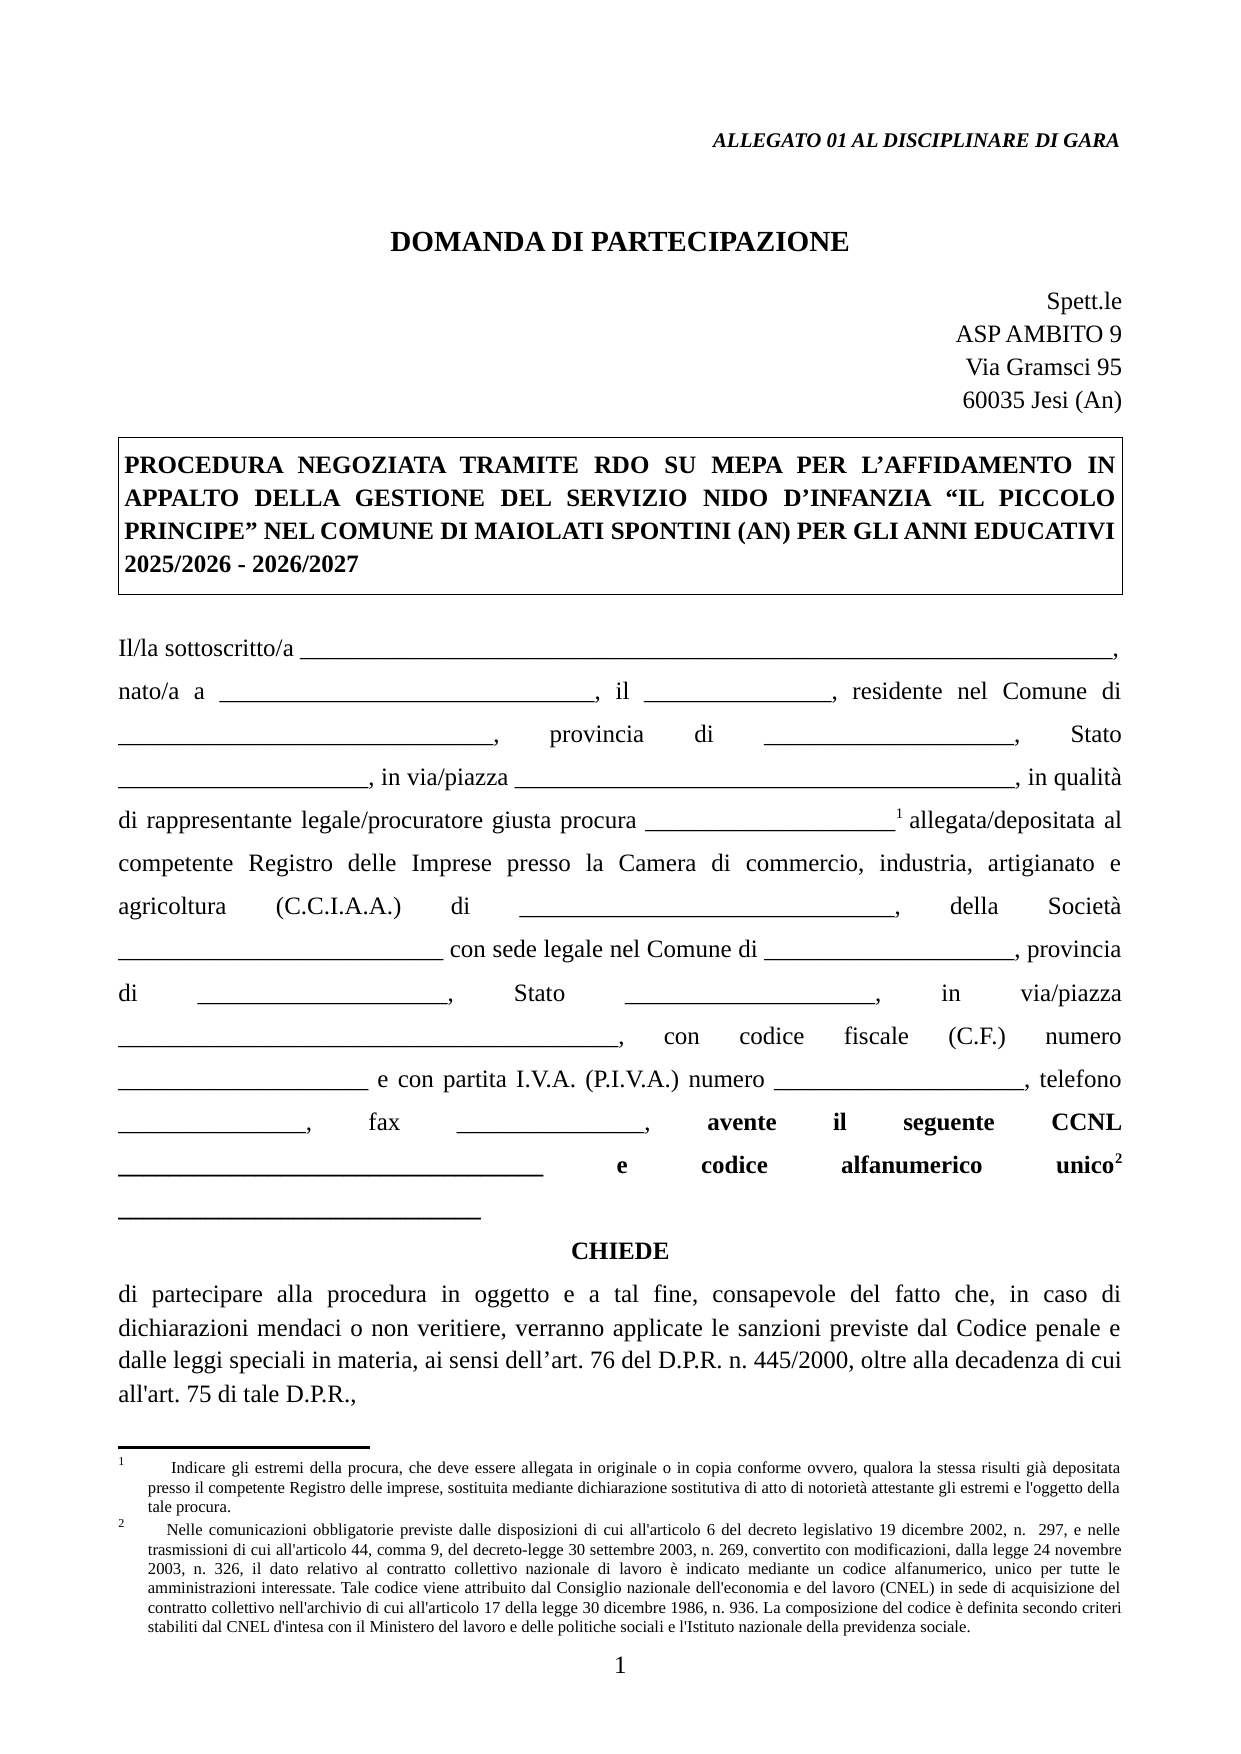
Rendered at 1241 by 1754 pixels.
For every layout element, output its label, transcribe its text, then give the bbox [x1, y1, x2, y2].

text 60035 Jesi (An) [118, 385, 1122, 414]
text CHIEDE [118, 1236, 1122, 1265]
text DOMANDA DI PARTECIPAZIONE [118, 224, 1122, 257]
text Spett.le [634, 286, 1122, 315]
text Via Gramsci 95 [118, 352, 1122, 381]
text Il/la sottoscritto/a _________________________________________________________________, [118, 633, 1122, 661]
table_header PROCEDURA NEGOZIATA TRAMITE RDO SU MEPA PER L’AFFIDAMENTO IN APPALTO DELLA GESTIONE DEL SERVIZIO NIDO D’INFANZIA “IL PICCOLO PRINCIPE” NEL COMUNE DI MAIOLATI SPONTINI (AN) PER GLI ANNI EDUCATIVI 2025/2026 - 2026/2027 [119, 438, 1122, 594]
text nato/a a ______________________________, il _______________, residente nel Comune di ______________________________, provincia di ____________________, Stato ____________________, in via/piazza ________________________________________, in qualità di rappresentante legale/procuratore giusta procura ____________________ allegata/depositata al competente Registro delle Imprese presso la Camera di commercio, industria, artigianato e agricoltura (C.C.I.A.A.) di ______________________________, della Società __________________________ con sede legale nel Comune di ____________________, provincia di ____________________, Stato ____________________, in via/piazza ________________________________________, con codice fiscale (C.F.) numero ____________________ e con partita I.V.A. (P.I.V.A.) numero ____________________, telefono _______________, fax _______________, avente il seguente CCNL __________________________________ e codice alfanumerico unico _____________________________ [118, 676, 1122, 1222]
text ALLEGATO 01 AL DISCIPLINARE DI GARA [118, 128, 1122, 152]
text ASP AMBITO 9 [118, 319, 1122, 348]
text di partecipare alla procedura in oggetto e a tal fine, consapevole del fatto che, in caso di dichiarazioni mendaci o non veritiere, verranno applicate le sanzioni previste dal Codice penale e dalle leggi speciali in materia, ai sensi dell’art. 76 del D.P.R. n. 445/2000, oltre alla decadenza di cui all'art. 75 di tale D.P.R., [118, 1279, 1122, 1407]
